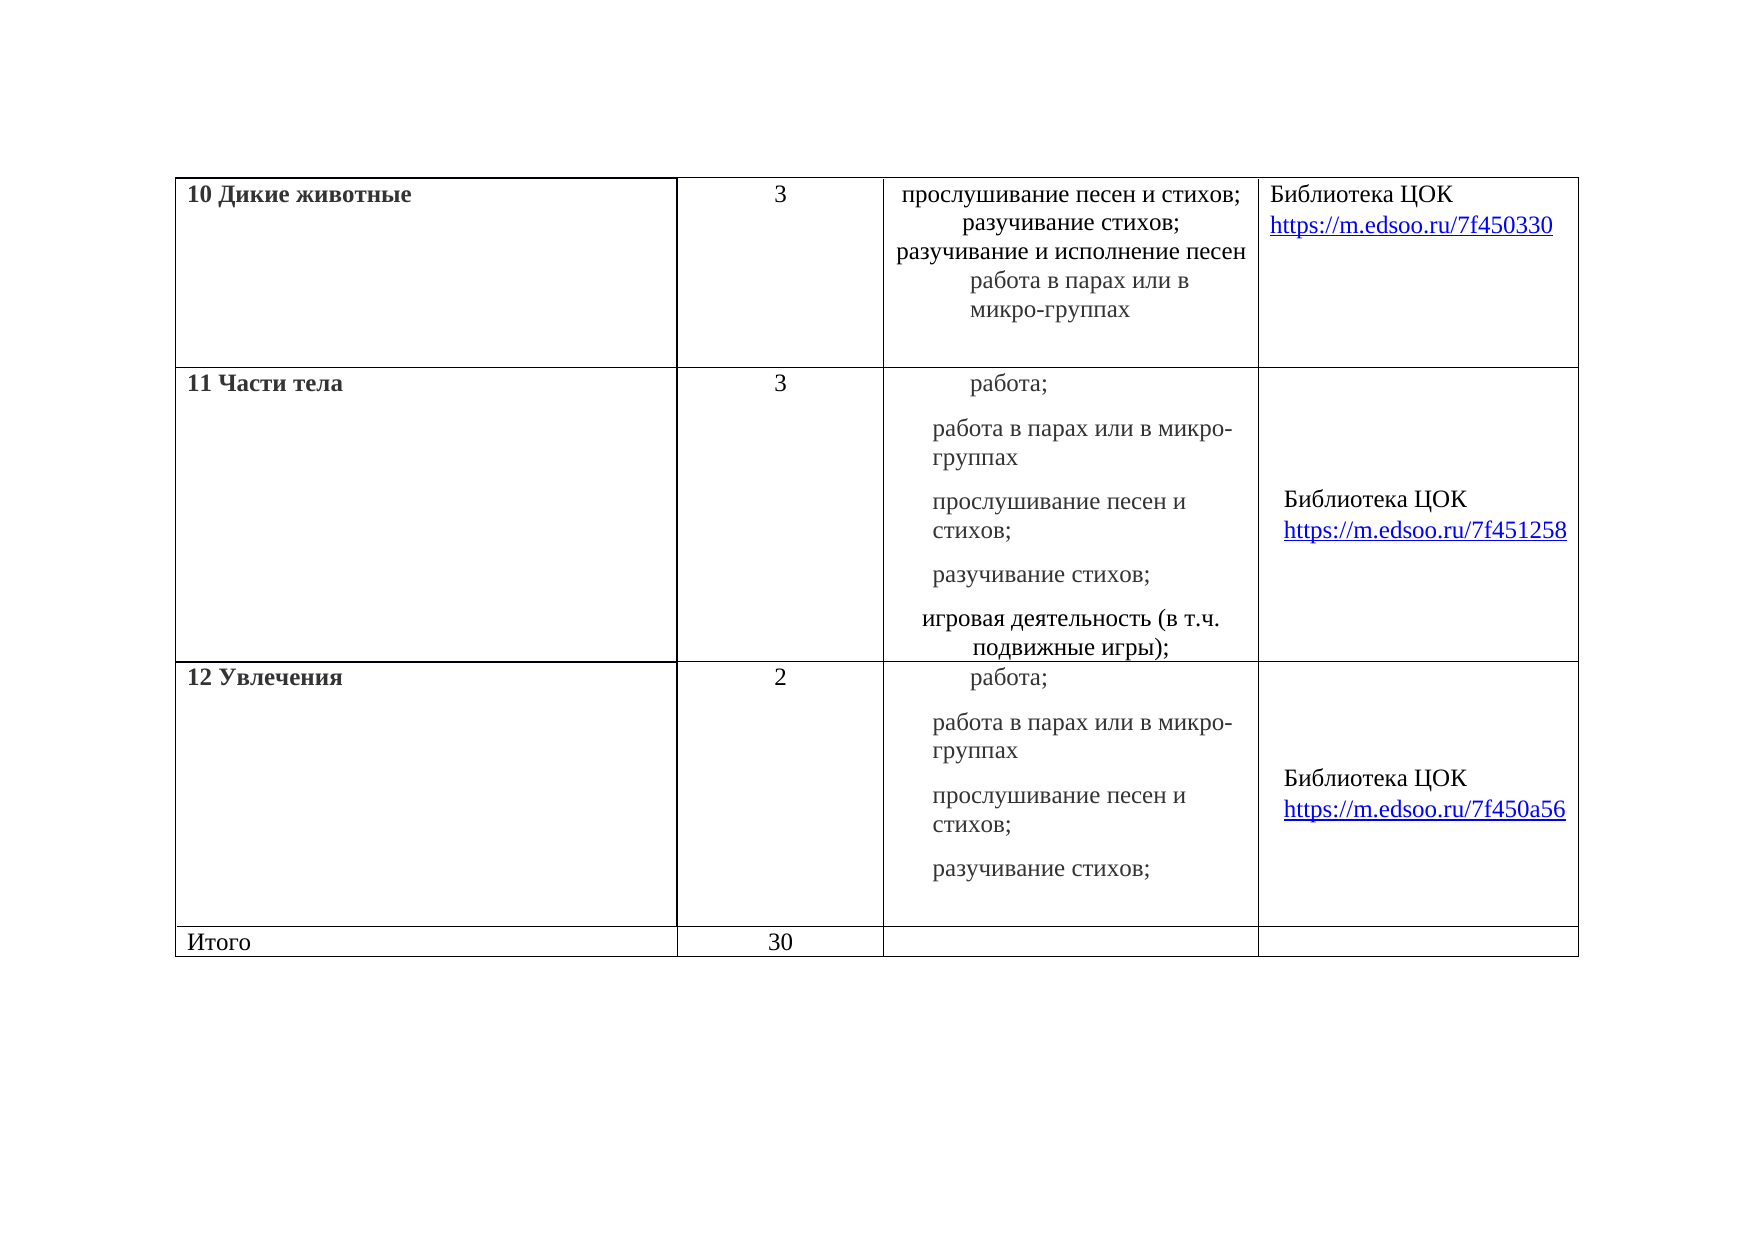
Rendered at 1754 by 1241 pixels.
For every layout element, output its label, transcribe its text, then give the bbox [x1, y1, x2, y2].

table_cell 3 [678, 368, 883, 661]
table_cell [884, 927, 1258, 956]
table_cell работа; работа в парах или в микро-группах прослушивание песен и стихов; разучивание стихов; игровая деятельность (в т.ч. подвижные игры); [884, 368, 1258, 661]
table_cell 3 [678, 178, 883, 367]
table_cell 11 Части тела [176, 368, 676, 661]
table_cell 10 Дикие животные [176, 179, 676, 367]
table_cell прослушивание песен и стихов; разучивание стихов; разучивание и исполнение песен работа в парах или в микро-группах [884, 178, 1258, 367]
table_cell 12 Увлечения [176, 663, 676, 926]
table_cell [1259, 927, 1578, 956]
table_cell Библиотека ЦОК https://m.edsoo.ru/7f451258 [1259, 368, 1578, 661]
table_cell 30 [678, 927, 883, 956]
table_cell 2 [678, 662, 883, 926]
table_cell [1259, 178, 1578, 367]
table_cell работа; работа в парах или в микро-группах прослушивание песен и стихов; разучивание стихов; [884, 662, 1258, 926]
table_cell Итого [176, 927, 677, 956]
table_cell Библиотека ЦОК https://m.edsoo.ru/7f450a56 [1259, 662, 1578, 926]
